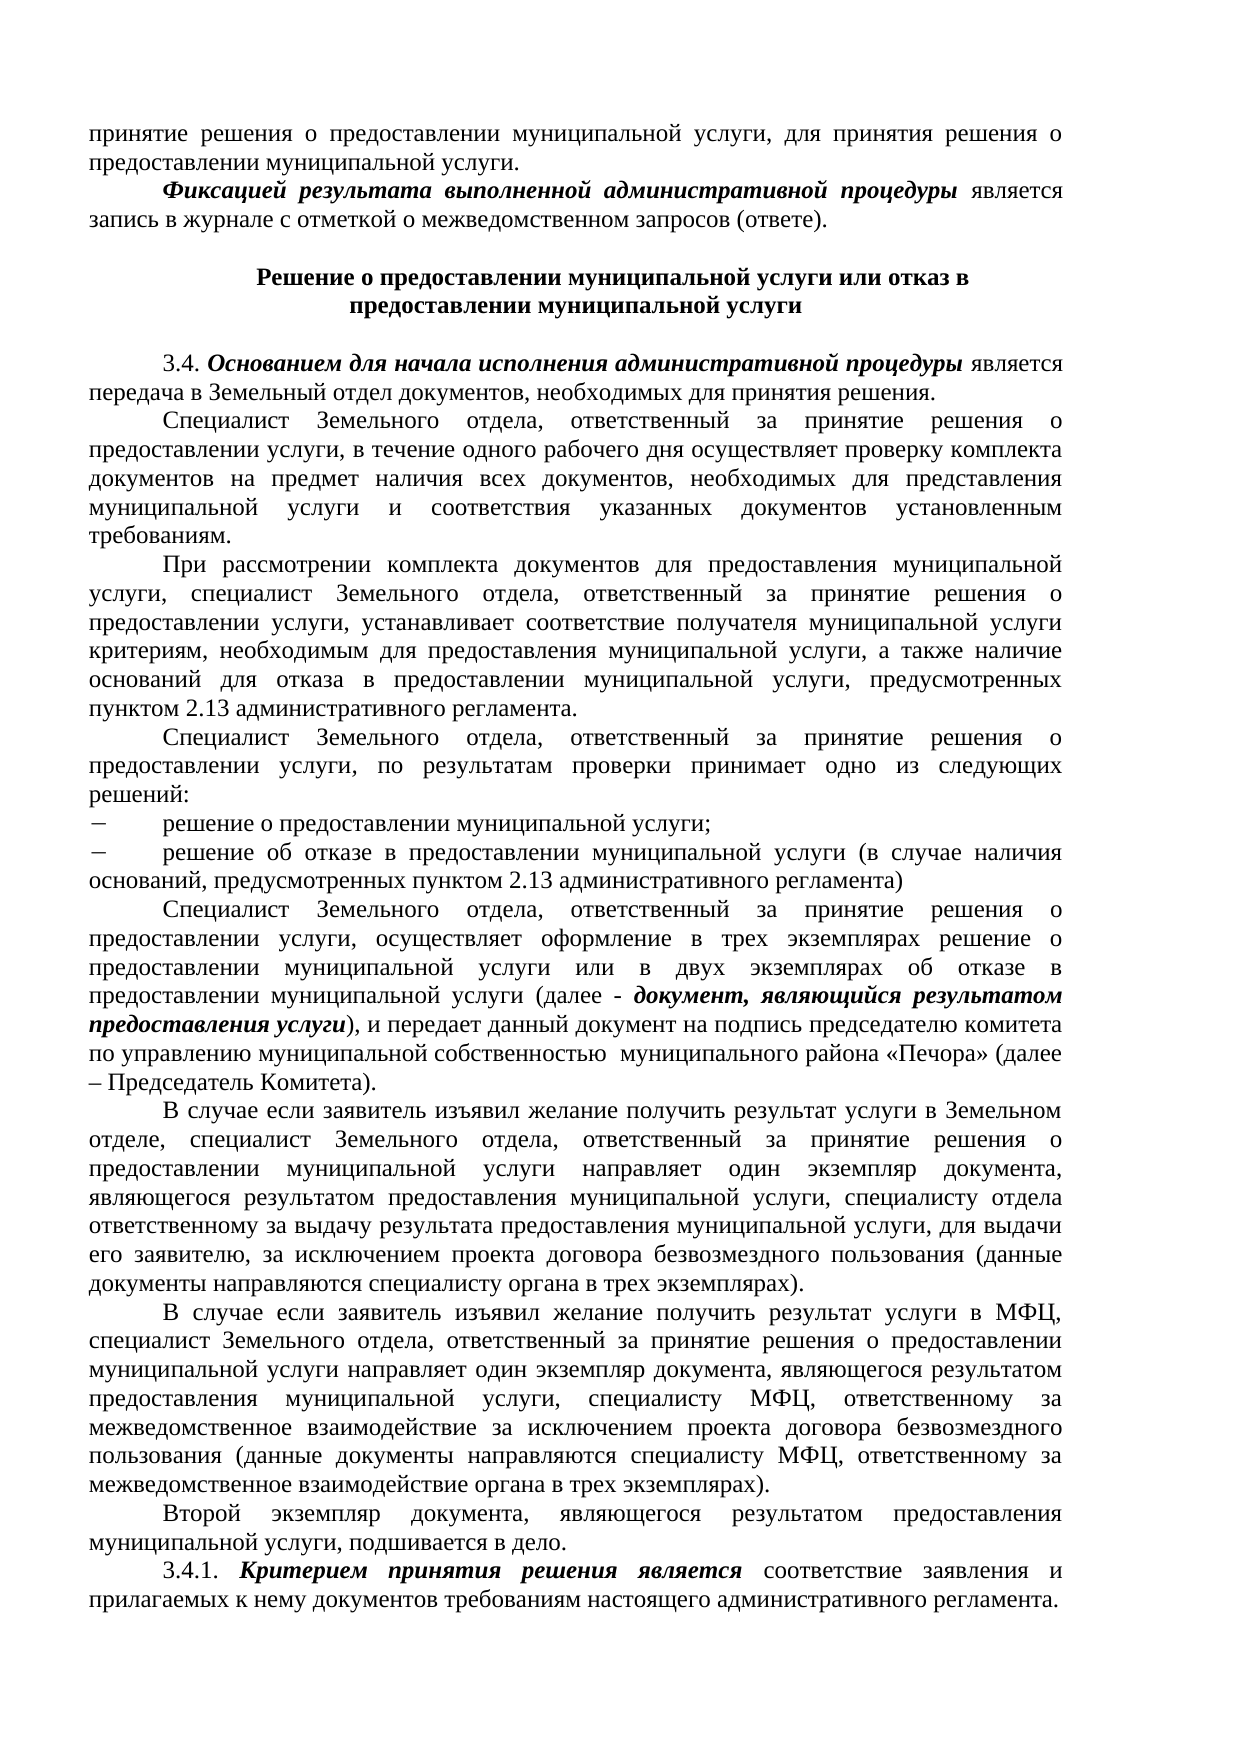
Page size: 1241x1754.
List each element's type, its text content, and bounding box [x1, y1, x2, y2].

text Второй экземпляр документа, являющегося результатом предоставления муниципальной услуги, подшивается в дело. [89, 1498, 1063, 1556]
text Фиксацией результата выполненной административной процедуры является запись в журнале с отметкой о межведомственном запросов (ответе). [89, 176, 1063, 233]
text При рассмотрении комплекта документов для предоставления муниципальной услуги, специалист Земельного отдела, ответственный за принятие решения о предоставлении услуги, устанавливает соответствие получателя муниципальной услуги критериям, необходимым для предоставления муниципальной услуги, а также наличие оснований для отказа в предоставлении муниципальной услуги, предусмотренных пунктом 2.13 административного регламента. [89, 549, 1063, 722]
text Специалист Земельного отдела, ответственный за принятие решения о предоставлении услуги, осуществляет оформление в трех экземплярах решение о предоставлении муниципальной услуги или в двух экземплярах об отказе в предоставлении муниципальной услуги (далее - документ, являющийся результатом предоставления услуги), и передает данный документ на подпись председателю комитета по управлению муниципальной собственностью муниципального района «Печора» (далее – Председатель Комитета). [89, 894, 1063, 1096]
text 3.4.1. Критерием принятия решения является соответствие заявления и прилагаемых к нему документов требованиям настоящего административного регламента. [89, 1556, 1063, 1613]
text Специалист Земельного отдела, ответственный за принятие решения о предоставлении услуги, в течение одного рабочего дня осуществляет проверку комплекта документов на предмет наличия всех документов, необходимых для представления муниципальной услуги и соответствия указанных документов установленным требованиям. [89, 406, 1063, 549]
text В случае если заявитель изъявил желание получить результат услуги в Земельном отделе, специалист Земельного отдела, ответственный за принятие решения о предоставлении муниципальной услуги направляет один экземпляр документа, являющегося результатом предоставления муниципальной услуги, специалисту отдела ответственному за выдачу результата предоставления муниципальной услуги, для выдачи его заявителю, за исключением проекта договора безвозмездного пользования (данные документы направляются специалисту органа в трех экземплярах). [89, 1096, 1063, 1297]
list решение о предоставлении муниципальной услуги; [89, 808, 1063, 837]
text Решение о предоставлении муниципальной услуги или отказ в предоставлении муниципальной услуги [89, 262, 1063, 319]
text 3.4. Основанием для начала исполнения административной процедуры является передача в Земельный отдел документов, необходимых для принятия решения. [89, 348, 1063, 406]
list решение об отказе в предоставлении муниципальной услуги (в случае наличия оснований, предусмотренных пунктом 2.13 административного регламента) [89, 837, 1063, 894]
text В случае если заявитель изъявил желание получить результат услуги в МФЦ, специалист Земельного отдела, ответственный за принятие решения о предоставлении муниципальной услуги направляет один экземпляр документа, являющегося результатом предоставления муниципальной услуги, специалисту МФЦ, ответственному за межведомственное взаимодействие за исключением проекта договора безвозмездного пользования (данные документы направляются специалисту МФЦ, ответственному за межведомственное взаимодействие органа в трех экземплярах). [89, 1297, 1063, 1498]
text Специалист Земельного отдела, ответственный за принятие решения о предоставлении услуги, по результатам проверки принимает одно из следующих решений: [89, 722, 1063, 808]
